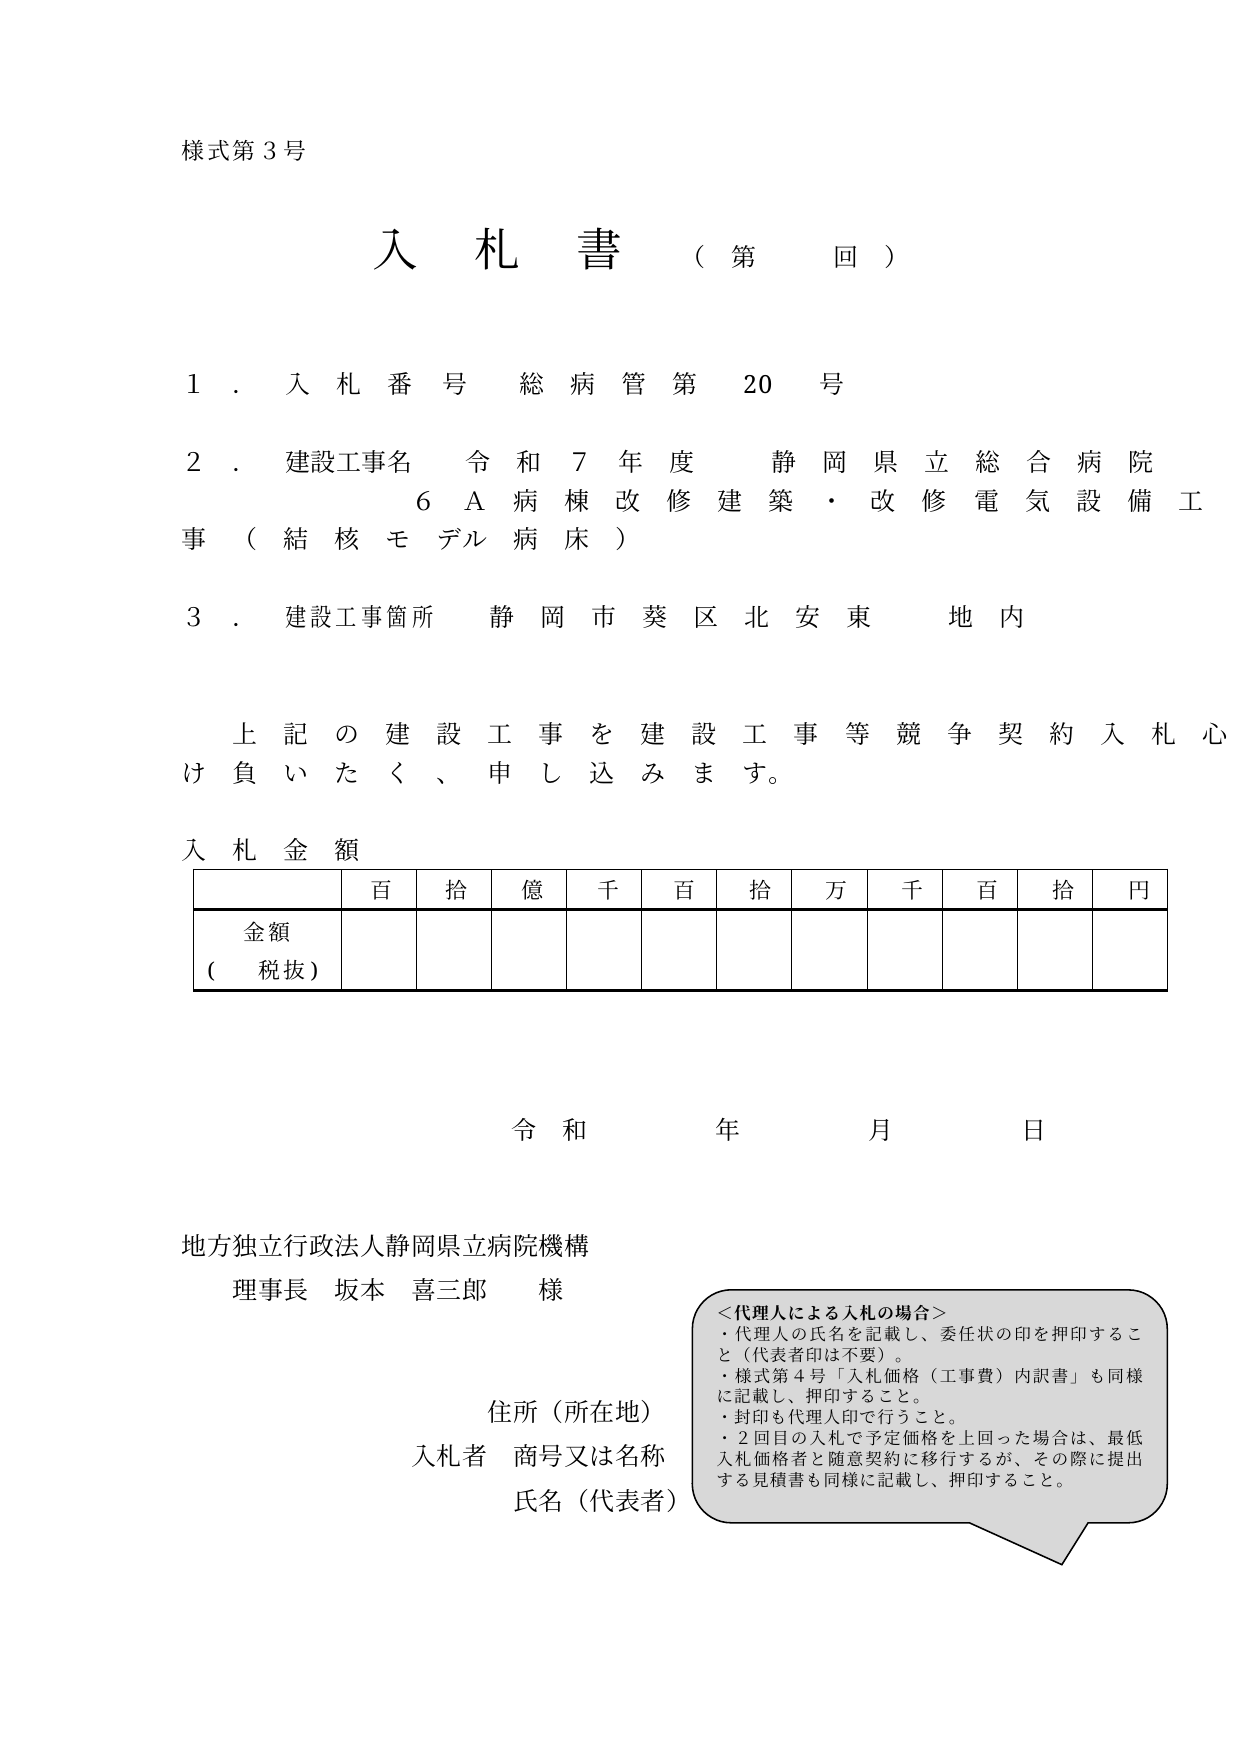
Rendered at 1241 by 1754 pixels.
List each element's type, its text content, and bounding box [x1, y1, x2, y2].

table_header 億 [492, 870, 566, 908]
table_cell [1093, 911, 1167, 989]
table_cell [717, 911, 791, 989]
text 入札金額 [181, 829, 1075, 868]
table_cell [642, 911, 716, 989]
table_header 万 [792, 870, 867, 908]
text ３．建設工事箇所 静岡市葵区北安東 地内 [181, 596, 1075, 635]
text 入札者 商号又は名称 [181, 1436, 691, 1474]
table_header 拾 [417, 870, 491, 908]
text 令和 年 月 日 [181, 1109, 1072, 1148]
text 氏名（代表者） [181, 1480, 710, 1519]
table_cell [1018, 911, 1092, 989]
table_cell [943, 911, 1017, 989]
table_header 千 [567, 870, 641, 908]
table_cell [868, 911, 942, 989]
text ６Ａ病棟改修建築・改修電気設備工事（結核モデル病床） [181, 480, 1116, 558]
table_header 百 [342, 870, 416, 908]
table_cell [492, 911, 566, 989]
text 入 札 書 （第 回） [181, 208, 1075, 286]
text 様式第３号 [181, 130, 1075, 169]
text 上記の建設工事を建設工事等競争契約入札心得を承諾の上、下記の金額で請け負いたく、申し込みます。 [181, 713, 1116, 791]
table_header 円 [1093, 870, 1167, 908]
table_cell [567, 911, 641, 989]
table_header 拾 [1018, 870, 1092, 908]
table_cell [342, 911, 416, 989]
table_cell [417, 911, 491, 989]
table_header [194, 870, 341, 908]
table_header 千 [868, 870, 942, 908]
text 地方独立行政法人静岡県立病院機構 [181, 1225, 1075, 1264]
text 理事長 坂本 喜三郎 様 [181, 1269, 1075, 1308]
table_header 拾 [717, 870, 791, 908]
text １．入札番号 総病管第20号 [181, 363, 1075, 402]
table_header 百 [642, 870, 716, 908]
table_cell [792, 911, 867, 989]
text ２．建設工事名 令和７年度 静岡県立総合病院 [181, 441, 1116, 480]
text 住所（所在地） [181, 1391, 691, 1430]
table_cell 金額 (税抜) [194, 911, 341, 989]
table_header 百 [943, 870, 1017, 908]
